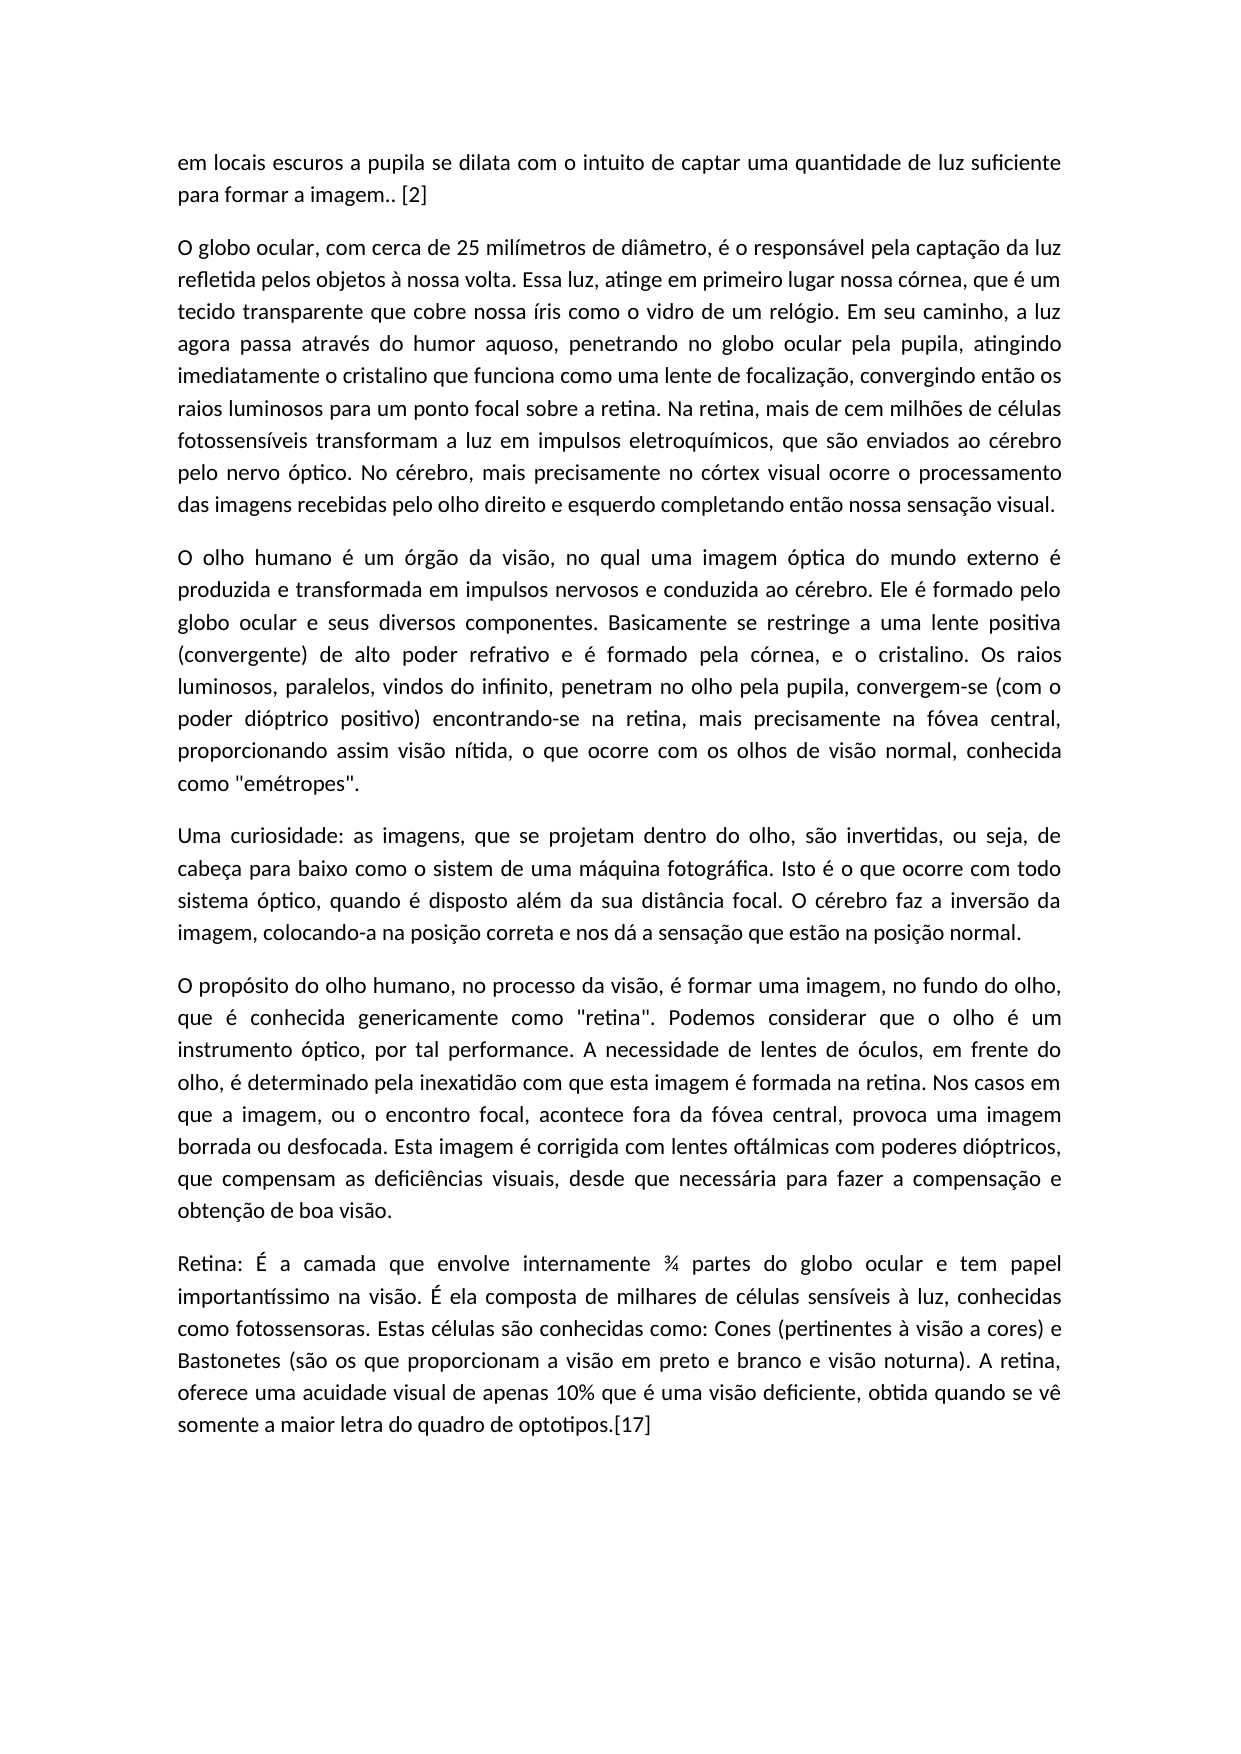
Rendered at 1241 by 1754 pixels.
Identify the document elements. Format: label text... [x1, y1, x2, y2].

text O olho humano é um órgão da visão, no qual uma imagem óptica do mundo externo é produzida e transformada em impulsos nervosos e conduzida ao cérebro. Ele é formado pelo globo ocular e seus diversos componentes. Basicamente se restringe a uma lente positiva (convergente) de alto poder refrativo e é formado pela córnea, e o cristalino. Os raios luminosos, paralelos, vindos do infinito, penetram no olho pela pupila, convergem-se (com o poder dióptrico positivo) encontrando-se na retina, mais precisamente na fóvea central, proporcionando assim visão nítida, o que ocorre com os olhos de visão normal, conhecida como "emétropes". [177, 543, 1063, 797]
text O propósito do olho humano, no processo da visão, é formar uma imagem, no fundo do olho, que é conhecida genericamente como "retina". Podemos considerar que o olho é um instrumento óptico, por tal performance. A necessidade de lentes de óculos, em frente do olho, é determinado pela inexatidão com que esta imagem é formada na retina. Nos casos em que a imagem, ou o encontro focal, acontece fora da fóvea central, provoca uma imagem borrada ou desfocada. Esta imagem é corrigida com lentes oftálmicas com poderes dióptricos, que compensam as deficiências visuais, desde que necessária para fazer a compensação e obtenção de boa visão. [177, 971, 1063, 1224]
text Uma curiosidade: as imagens, que se projetam dentro do olho, são invertidas, ou seja, de cabeça para baixo como o sistem de uma máquina fotográfica. Isto é o que ocorre com todo sistema óptico, quando é disposto além da sua distância focal. O cérebro faz a inversão da imagem, colocando-a na posição correta e nos dá a sensação que estão na posição normal. [177, 822, 1063, 946]
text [177, 148, 1063, 208]
text Retina: É a camada que envolve internamente ¾ partes do globo ocular e tem papel importantíssimo na visão. É ela composta de milhares de células sensíveis à luz, conhecidas como fotossensoras. Estas células são conhecidas como: Cones (pertinentes à visão a cores) e Bastonetes (são os que proporcionam a visão em preto e branco e visão noturna). A retina, oferece uma acuidade visual de apenas 10% que é uma visão deficiente, obtida quando se vê somente a maior letra do quadro de optotipos.[17] [177, 1249, 1063, 1438]
text O globo ocular, com cerca de 25 milímetros de diâmetro, é o responsável pela captação da luz refletida pelos objetos à nossa volta. Essa luz, atinge em primeiro lugar nossa córnea, que é um tecido transparente que cobre nossa íris como o vidro de um relógio. Em seu caminho, a luz agora passa através do humor aquoso, penetrando no globo ocular pela pupila, atingindo imediatamente o cristalino que funciona como uma lente de focalização, convergindo então os raios luminosos para um ponto focal sobre a retina. Na retina, mais de cem milhões de células fotossensíveis transformam a luz em impulsos eletroquímicos, que são enviados ao cérebro pelo nervo óptico. No cérebro, mais precisamente no córtex visual ocorre o processamento das imagens recebidas pelo olho direito e esquerdo completando então nossa sensação visual. [177, 233, 1063, 518]
